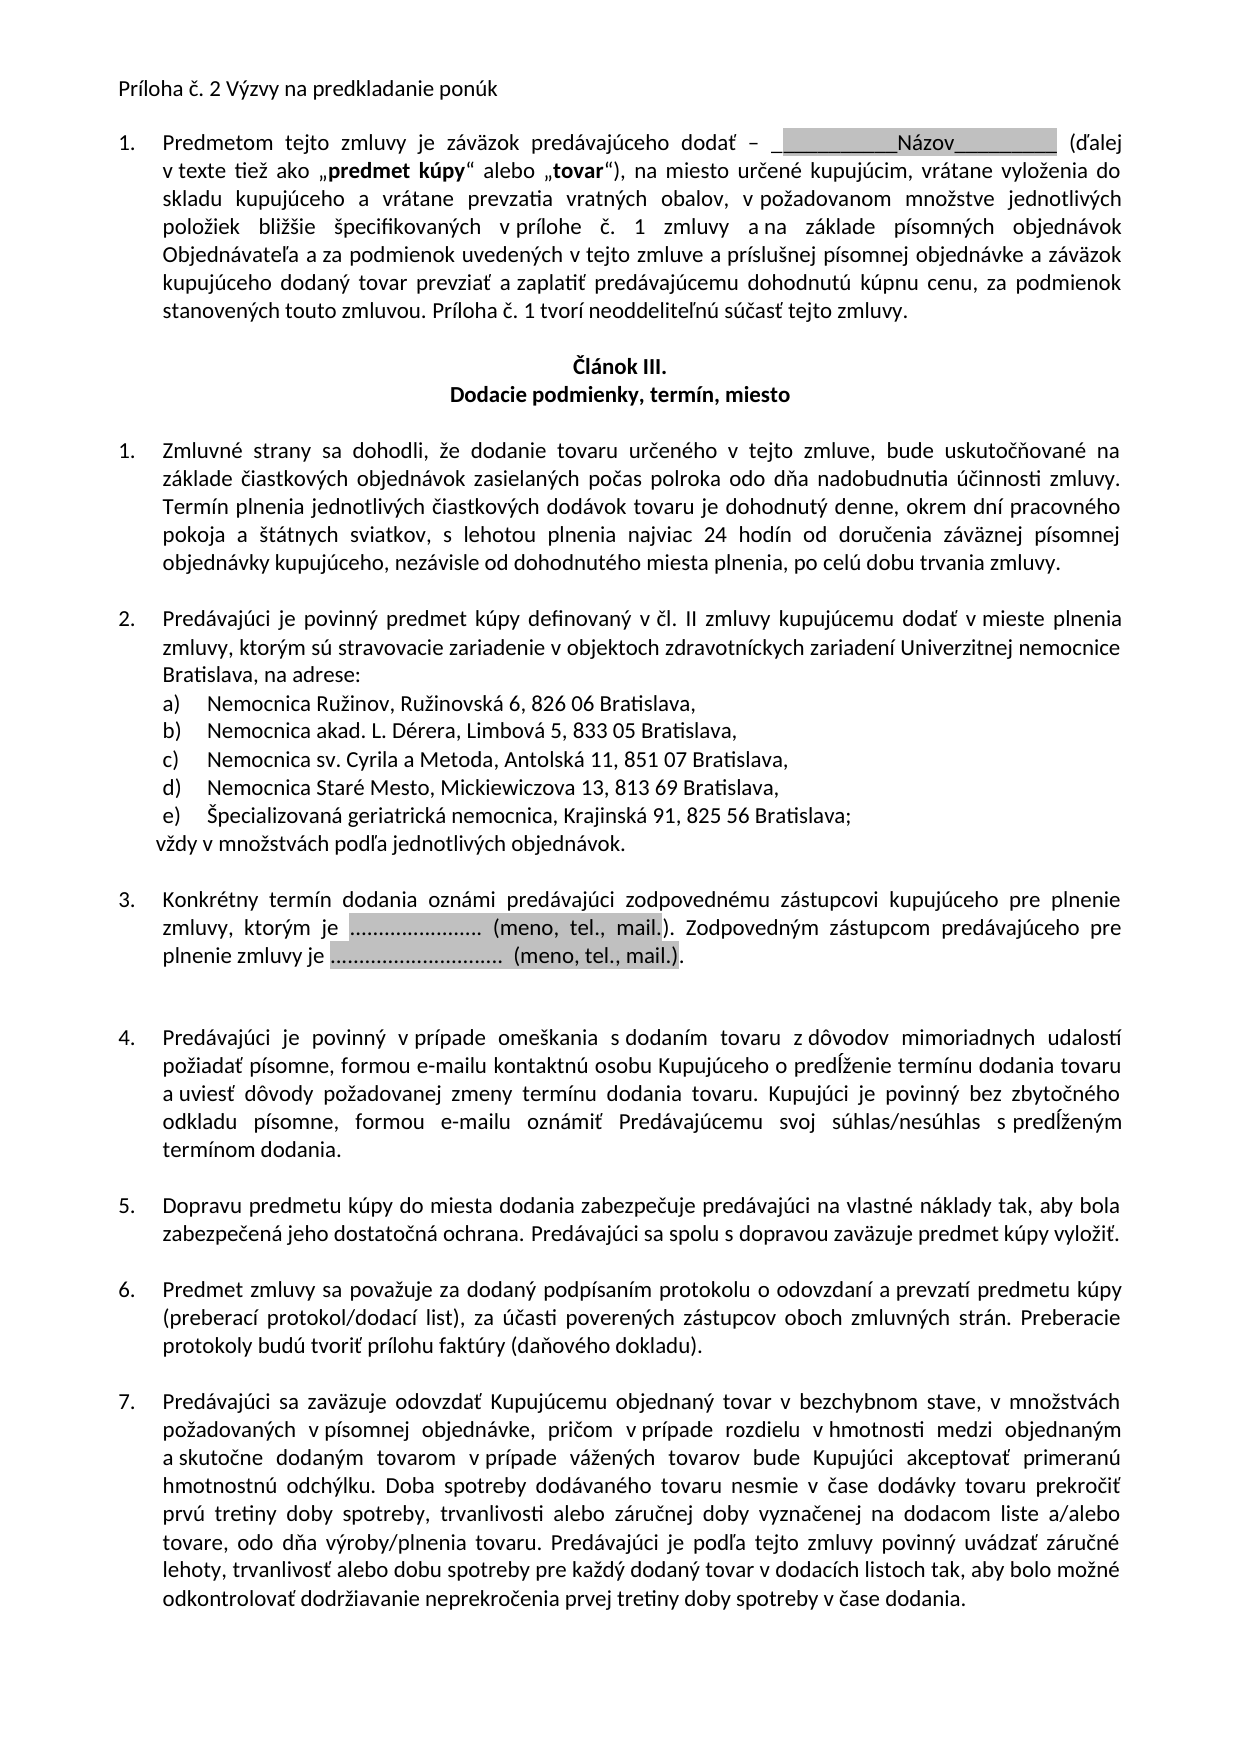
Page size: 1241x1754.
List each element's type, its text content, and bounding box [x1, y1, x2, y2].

text Dodacie podmienky, termín, miesto [118, 380, 1122, 408]
text vždy v množstvách podľa jednotlivých objednávok. [156, 829, 1122, 857]
list Dopravu predmetu kúpy do miesta dodania zabezpečuje predávajúci na vlastné náklady tak, aby bola zabezpečená jeho dostatočná ochrana. Predávajúci sa spolu s dopravou zaväzuje predmet kúpy vyložiť. [118, 1191, 1122, 1247]
list Nemocnica Staré Mesto, Mickiewiczova 13, 813 69 Bratislava, [162, 773, 1122, 801]
list Predávajúci sa zaväzuje odovzdať Kupujúcemu objednaný tovar v bezchybnom stave, v množstvách požadovaných v písomnej objednávke, pričom v prípade rozdielu v hmotnosti medzi objednaným a skutočne dodaným tovarom v prípade vážených tovarov bude Kupujúci akceptovať primeranú hmotnostnú odchýlku. Doba spotreby dodávaného tovaru nesmie v čase dodávky tovaru prekročiť prvú tretiny doby spotreby, trvanlivosti alebo záručnej doby vyznačenej na dodacom liste a/alebo tovare, odo dňa výroby/plnenia tovaru. Predávajúci je podľa tejto zmluvy povinný uvádzať záručné lehoty, trvanlivosť alebo dobu spotreby pre každý dodaný tovar v dodacích listoch tak, aby bolo možné odkontrolovať dodržiavanie neprekročenia prvej tretiny doby spotreby v čase dodania. [118, 1387, 1122, 1612]
list Predávajúci je povinný v prípade omeškania s dodaním tovaru z dôvodov mimoriadnych udalostí požiadať písomne, formou e-mailu kontaktnú osobu Kupujúceho o predĺženie termínu dodania tovaru a uviesť dôvody požadovanej zmeny termínu dodania tovaru. Kupujúci je povinný bez zbytočného odkladu písomne, formou e-mailu oznámiť Predávajúcemu svoj súhlas/nesúhlas s predĺženým termínom dodania. [118, 1023, 1122, 1163]
list Konkrétny termín dodania oznámi predávajúci zodpovednému zástupcovi kupujúceho pre plnenie zmluvy, ktorým je ....................... (meno, tel., mail.). Zodpovedným zástupcom predávajúceho pre plnenie zmluvy je .............................. (meno, tel., mail.). [118, 885, 1122, 969]
list Predmetom tejto zmluvy je záväzok predávajúceho dodať – ___________Názov_________ (ďalej v texte tiež ako „predmet kúpy“ alebo „tovar“), na miesto určené kupujúcim, vrátane vyloženia do skladu kupujúceho a vrátane prevzatia vratných obalov, v požadovanom množstve jednotlivých položiek bližšie špecifikovaných v prílohe č. 1 zmluvy a na základe písomných objednávok Objednávateľa a za podmienok uvedených v tejto zmluve a príslušnej písomnej objednávke a záväzok kupujúceho dodaný tovar prevziať a zaplatiť predávajúcemu dohodnutú kúpnu cenu, za podmienok stanovených touto zmluvou. Príloha č. 1 tvorí neoddeliteľnú súčasť tejto zmluvy. [118, 128, 1122, 324]
list Predmet zmluvy sa považuje za dodaný podpísaním protokolu o odovzdaní a prevzatí predmetu kúpy (preberací protokol/dodací list), za účasti poverených zástupcov oboch zmluvných strán. Preberacie protokoly budú tvoriť prílohu faktúry (daňového dokladu). [118, 1275, 1122, 1359]
list Zmluvné strany sa dohodli, že dodanie tovaru určeného v tejto zmluve, bude uskutočňované na základe čiastkových objednávok zasielaných počas polroka odo dňa nadobudnutia účinnosti zmluvy. Termín plnenia jednotlivých čiastkových dodávok tovaru je dohodnutý denne, okrem dní pracovného pokoja a štátnych sviatkov, s lehotou plnenia najviac 24 hodín od doručenia záväznej písomnej objednávky kupujúceho, nezávisle od dohodnutého miesta plnenia, po celú dobu trvania zmluvy. [118, 436, 1122, 577]
list Nemocnica sv. Cyrila a Metoda, Antolská 11, 851 07 Bratislava, [162, 745, 1122, 773]
list Nemocnica Ružinov, Ružinovská 6, 826 06 Bratislava, [162, 689, 1122, 717]
list Nemocnica akad. L. Dérera, Limbová 5, 833 05 Bratislava, [162, 717, 1122, 745]
text Článok III. [118, 352, 1122, 380]
list Predávajúci je povinný predmet kúpy definovaný v čl. II zmluvy kupujúcemu dodať v mieste plnenia zmluvy, ktorým sú stravovacie zariadenie v objektoch zdravotníckych zariadení Univerzitnej nemocnice Bratislava, na adrese: [118, 604, 1122, 689]
list Špecializovaná geriatrická nemocnica, Krajinská 91, 825 56 Bratislava; [162, 801, 1122, 829]
